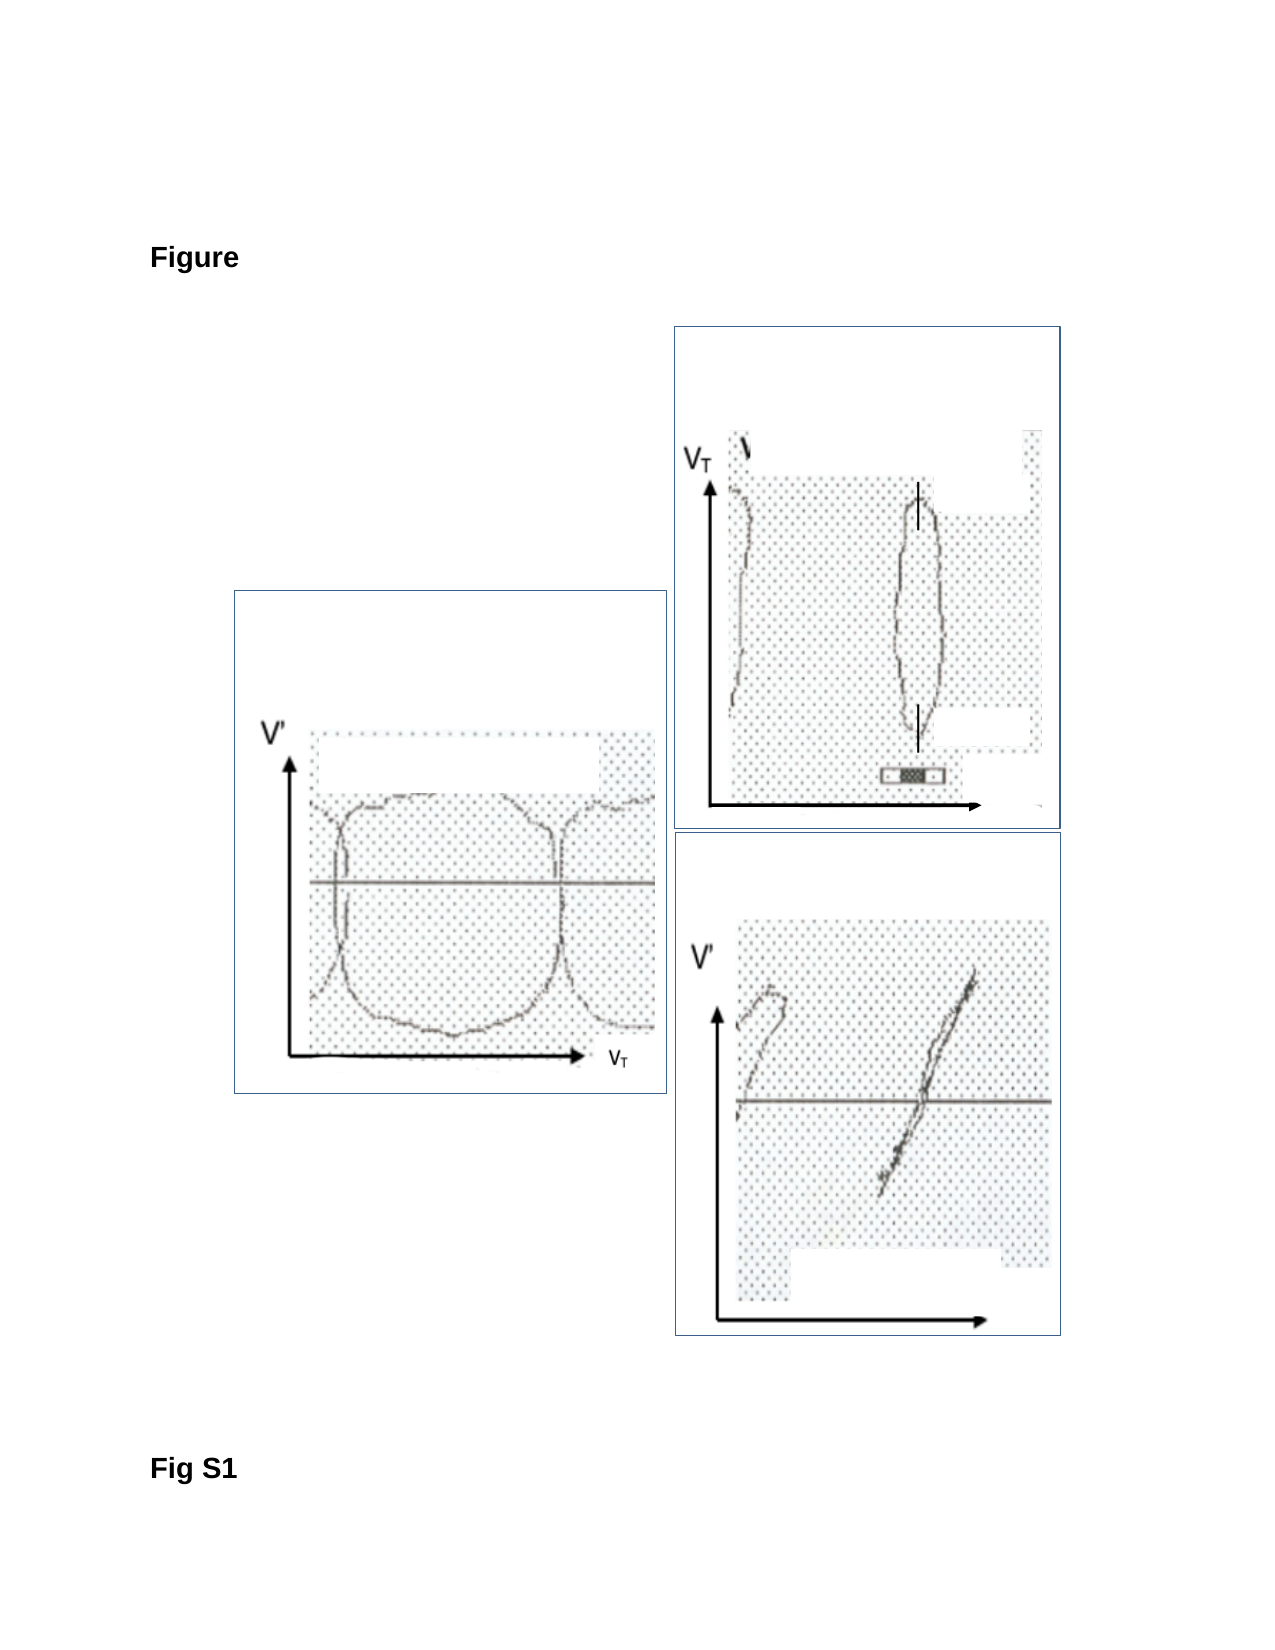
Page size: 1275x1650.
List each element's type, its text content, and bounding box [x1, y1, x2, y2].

text Fig S1 [150, 1451, 1125, 1484]
picture [676, 919, 1054, 1335]
text Figure [150, 240, 1125, 273]
picture [257, 712, 655, 1072]
picture [676, 430, 1042, 828]
